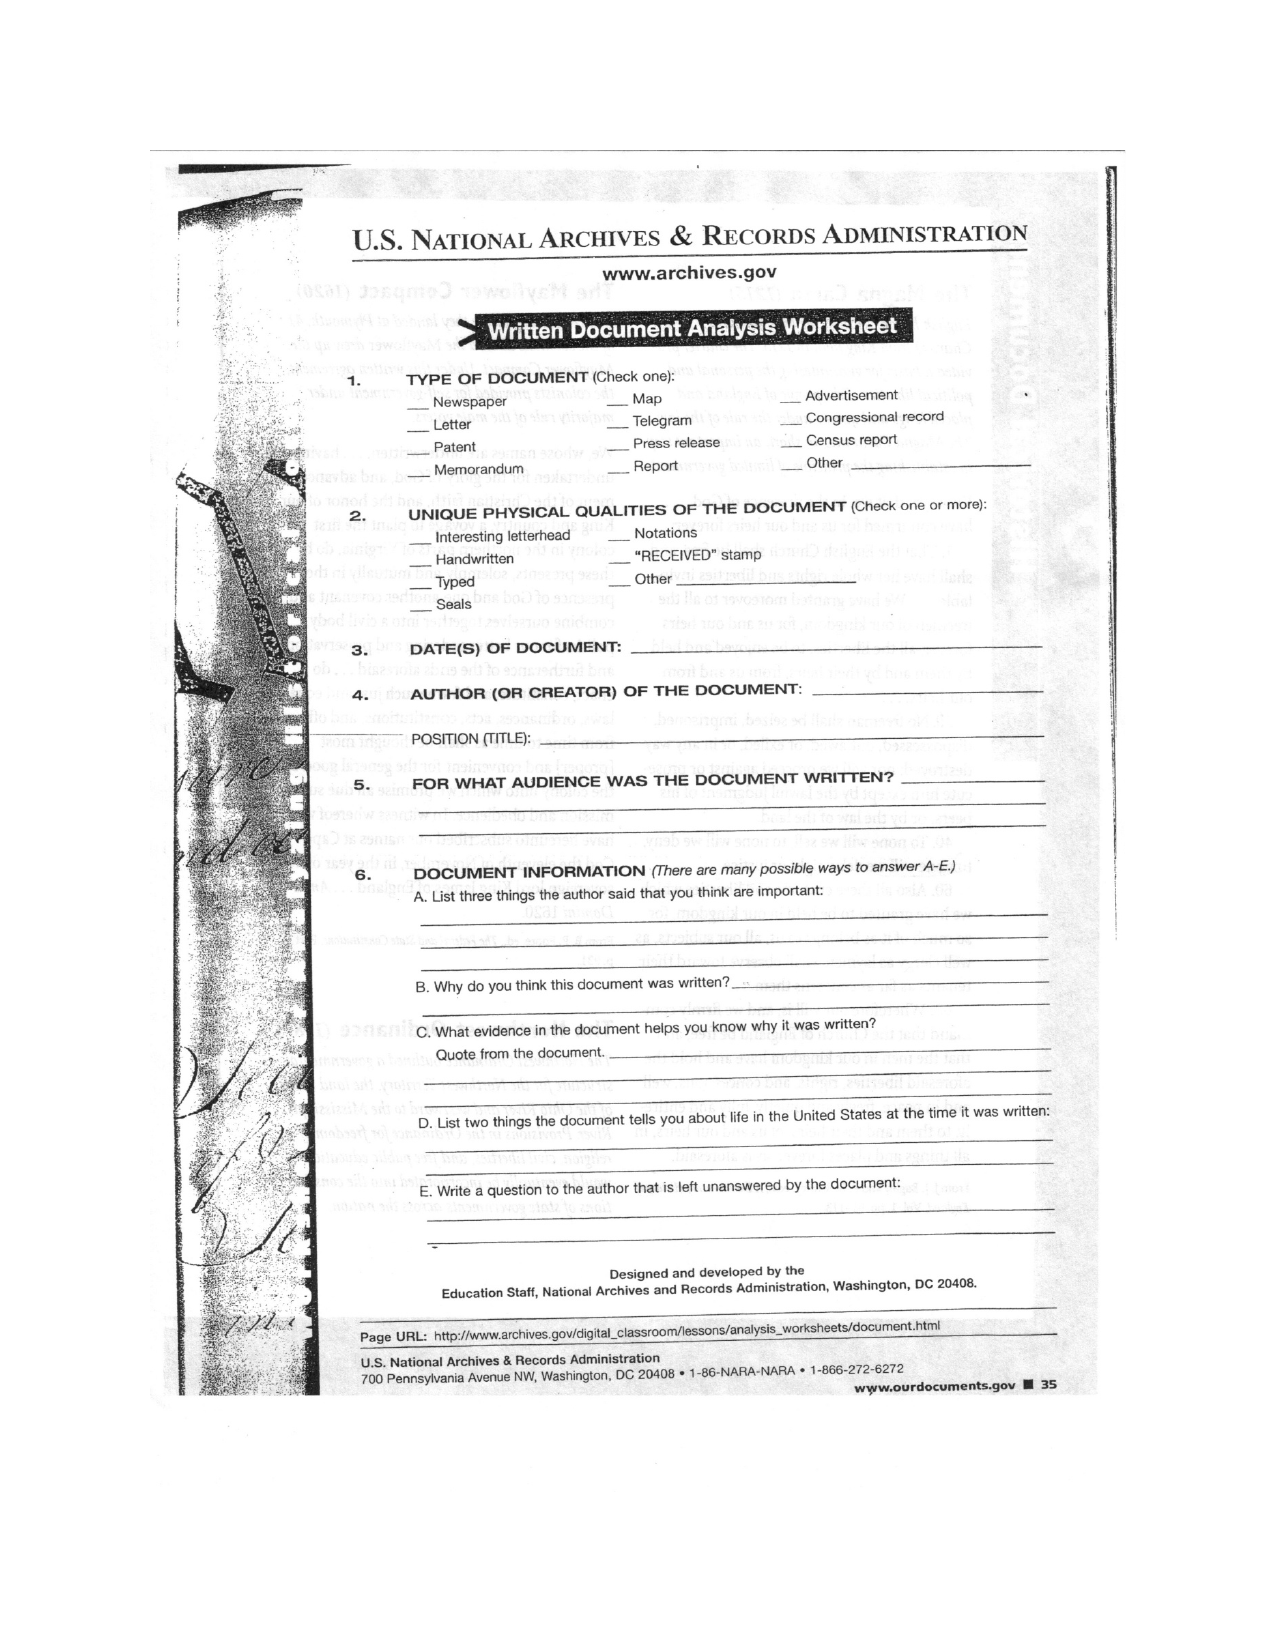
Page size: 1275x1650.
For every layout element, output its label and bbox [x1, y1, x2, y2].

picture [150, 150, 1125, 1492]
